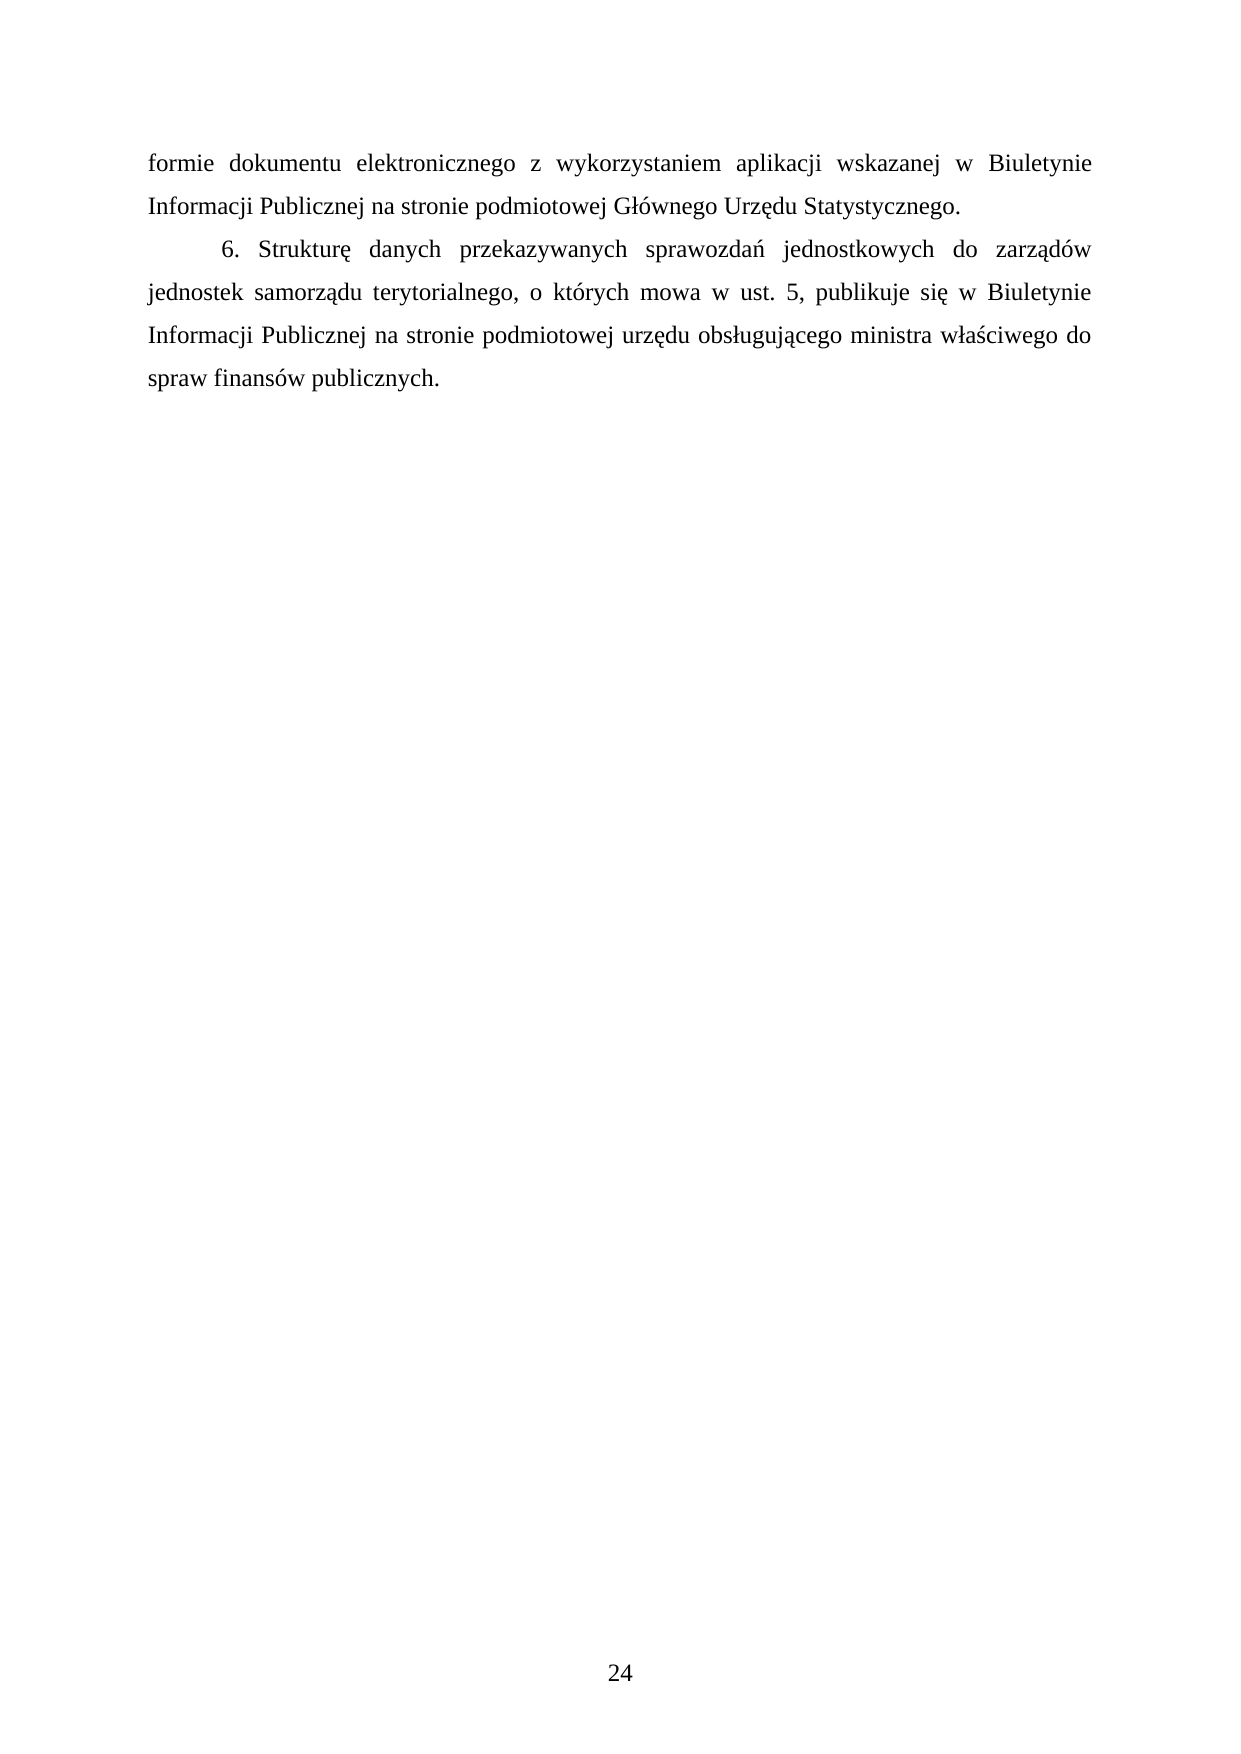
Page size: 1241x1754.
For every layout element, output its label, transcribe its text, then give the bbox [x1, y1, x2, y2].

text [148, 148, 1092, 219]
text 6. Strukturę danych przekazywanych sprawozdań jednostkowych do zarządów jednostek samorządu terytorialnego, o których mowa w ust. 5, publikuje się w Biuletynie Informacji Publicznej na stronie podmiotowej urzędu obsługującego ministra właściwego do spraw finansów publicznych. [148, 234, 1092, 392]
